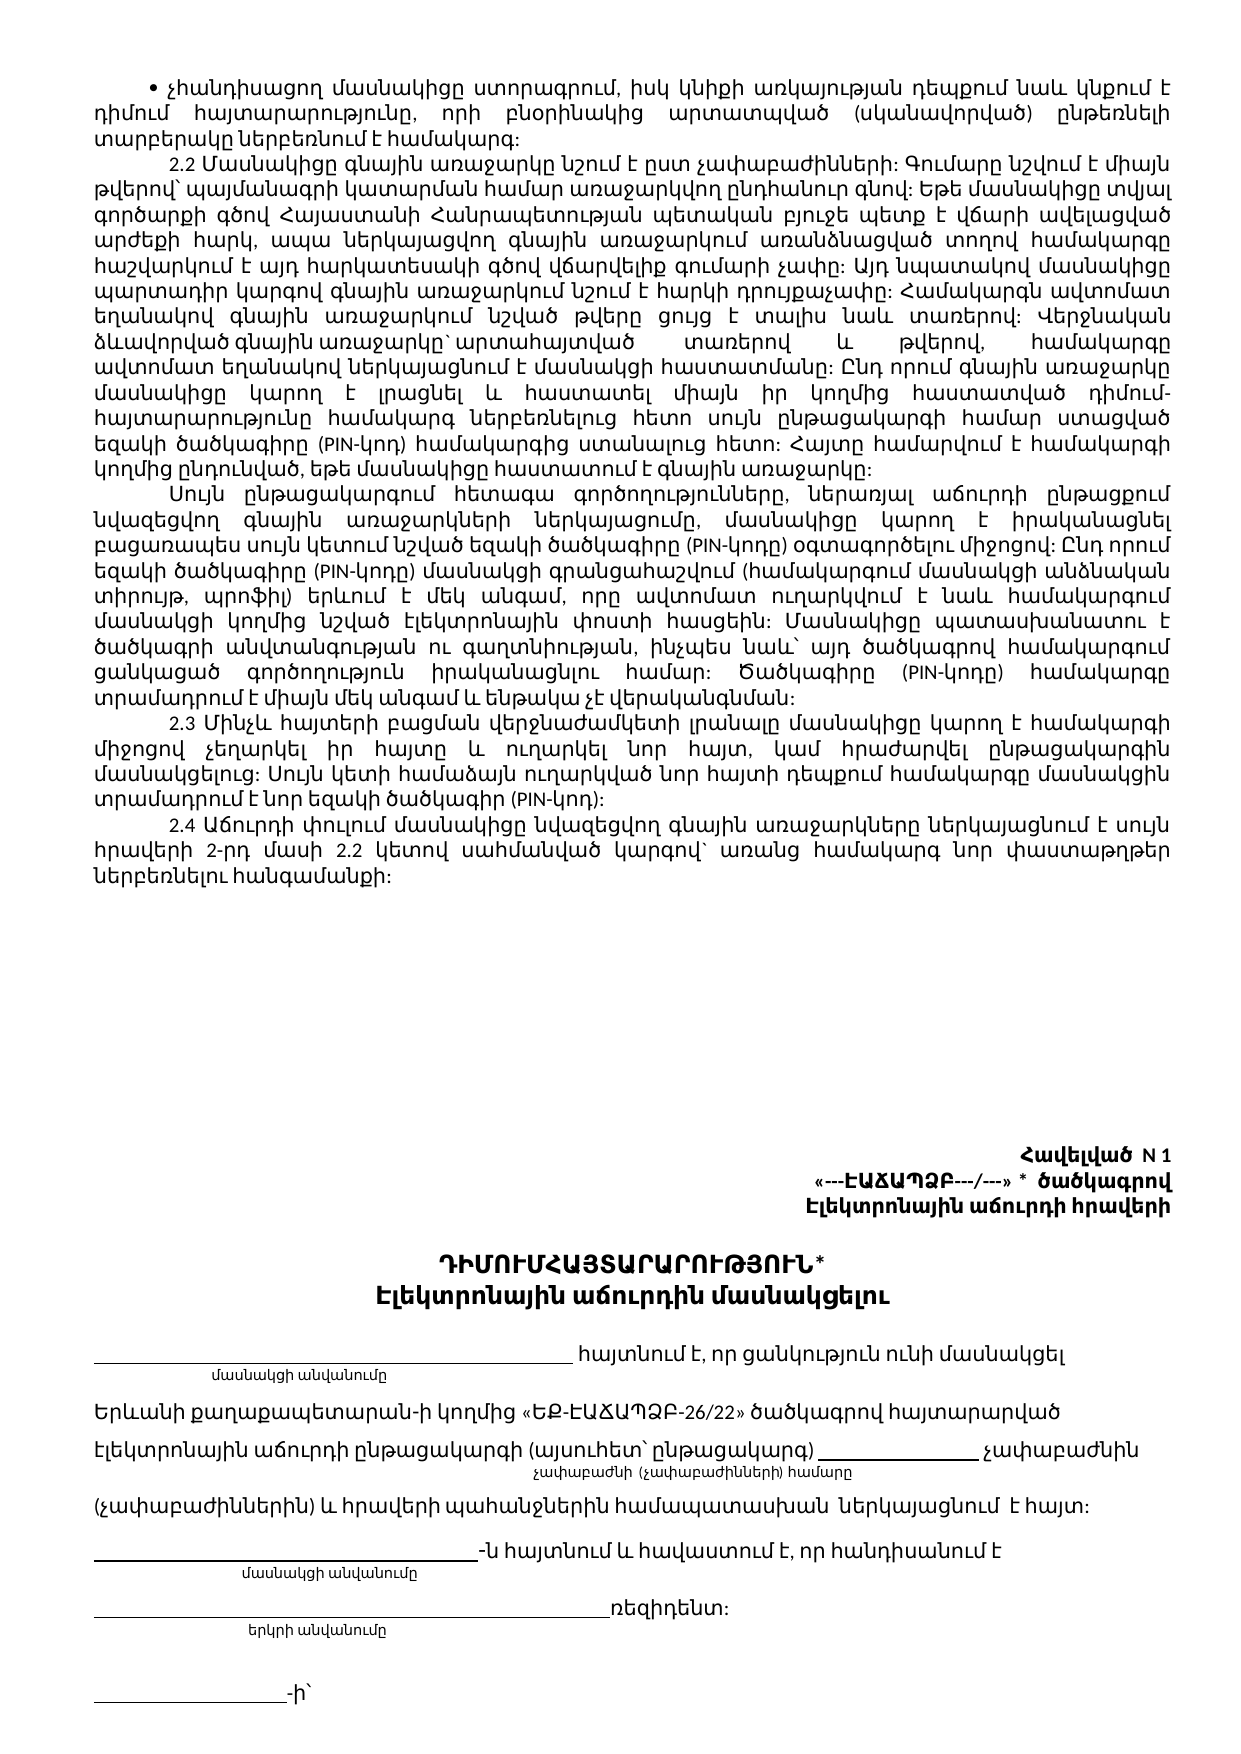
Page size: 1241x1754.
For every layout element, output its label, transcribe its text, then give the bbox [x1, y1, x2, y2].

text երկրի անվանումը [94, 1621, 1171, 1651]
text էլեկտրոնային աճուրդի ընթացակարգի (այսուհետ՝ ընթացակարգ) չափաբաժնին [94, 1437, 1171, 1463]
text ռեզիդենտ: [94, 1595, 1171, 1621]
text «---ԷԱՃԱՊՁԲ---/---» * ծածկագրով [94, 1168, 1171, 1193]
text -ի՝ [94, 1680, 1171, 1705]
text 2.2 Մասնակիցը գնային առաջարկը նշում է ըստ չափաբաժինների: Գումարը նշվում է միայն թվերով՝ պայմանագրի կատարման համար առաջարկվող ընդհանուր գնով: Եթե մասնակիցը տվյալ գործարքի գծով Հայաստանի Հանրապետության պետական բյուջե պետք է վճարի ավելացված արժեքի հարկ, ապա ներկայացվող գնային առաջարկում առանձնացված տողով համակարգը հաշվարկում է այդ հարկատեսակի գծով վճարվելիք գումարի չափը: Այդ նպատակով մասնակիցը պարտադիր կարգով գնային առաջարկում նշում է հարկի դրույքաչափը: Համակարգն ավտոմատ եղանակով գնային առաջարկում նշված թվերը ցույց է տալիս նաև տառերով: Վերջնական ձևավորված գնային առաջարկը` արտահայտված տառերով և թվերով, համակարգը ավտոմատ եղանակով ներկայացնում է մասնակցի հաստատմանը: Ընդ որում գնային առաջարկը մասնակիցը կարող է լրացնել և հաստատել միայն իր կողմից հաստատված դիմում-հայտարարությունը համակարգ ներբեռնելուց հետո սույն ընթացակարգի համար ստացված եզակի ծածկագիրը (PIN-կոդ) համակարգից ստանալուց հետո: Հայտը համարվում է համակարգի կողմից ընդունված, եթե մասնակիցը հաստատում է գնային առաջարկը: [94, 151, 1171, 482]
text 2.4 Աճուրդի փուլում մասնակիցը նվազեցվող գնային առաջարկները ներկայացնում է սույն հրավերի 2-րդ մասի 2.2 կետով սահմանված կարգով` առանց համակարգ նոր փաստաթղթեր ներբեռնելու հանգամանքի: [94, 812, 1171, 888]
text -ն հայտնում և հավաստում է, որ հանդիսանում է [94, 1534, 1171, 1565]
text հայտնում է, որ ցանկություն ունի մասնակցել [94, 1341, 1171, 1366]
text Էլեկտրոնային աճուրդի հրավերի [94, 1193, 1171, 1219]
text չափաբաժնի (չափաբաժինների) համարը [94, 1463, 1171, 1493]
text մասնակցի անվանումը [94, 1565, 1171, 1595]
text Սույն ընթացակարգում հետագա գործողությունները, ներառյալ աճուրդի ընթացքում նվազեցվող գնային առաջարկների ներկայացումը, մասնակիցը կարող է իրականացնել բացառապես սույն կետում նշված եզակի ծածկագիրը (PIN-կոդը) օգտագործելու միջոցով: Ընդ որում եզակի ծածկագիրը (PIN-կոդը) մասնակցի գրանցահաշվում (համակարգում մասնակցի անձնական տիրույթ, պրոֆիլ) երևում է մեկ անգամ, որը ավտոմատ ուղարկվում է նաև համակարգում մասնակցի կողմից նշված էլեկտրոնային փոստի հասցեին: Մասնակիցը պատասխանատու է ծածկագրի անվտանգության ու գաղտնիության, ինչպես նաև՝ այդ ծածկագրով համակարգում ցանկացած գործողություն իրականացնլու համար: Ծածկագիրը (PIN-կոդը) համակարգը տրամադրում է միայն մեկ անգամ և ենթակա չէ վերականգնման: [94, 482, 1171, 710]
list չհանդիսացող մասնակիցը ստորագրում, իսկ կնիքի առկայության դեպքում նաև կնքում է դիմում հայտարարությունը, որի բնօրինակից արտատպված (սկանավորված) ընթեռնելի տարբերակը ներբեռնում է համակարգ: [94, 75, 1171, 151]
text ԴԻՄՈՒՄՀԱՅՏԱՐԱՐՈՒԹՅՈՒՆ* [94, 1249, 1171, 1280]
text (չափաբաժիններին) և հրավերի պահանջներին համապատասխան ներկայացնում է հայտ: [94, 1493, 1171, 1519]
text 2.3 Մինչև հայտերի բացման վերջնաժամկետի լրանալը մասնակիցը կարող է համակարգի միջոցով չեղարկել իր հայտը և ուղարկել նոր հայտ, կամ հրաժարվել ընթացակարգին մասնակցելուց: Սույն կետի համաձայն ուղարկված նոր հայտի դեպքում համակարգը մասնակցին տրամադրում է նոր եզակի ծածկագիր (PIN-կոդ): [94, 710, 1171, 812]
text մասնակցի անվանումը [94, 1366, 1171, 1397]
text Հավելված N 1 [94, 1142, 1171, 1168]
subtitle Էլեկտրոնային աճուրդին մասնակցելու [94, 1280, 1171, 1310]
text Երևանի քաղաքապետարան-ի կողմից «ԵՔ-ԷԱՃԱՊՁԲ-26/22» ծածկագրով հայտարարված [94, 1397, 1171, 1425]
